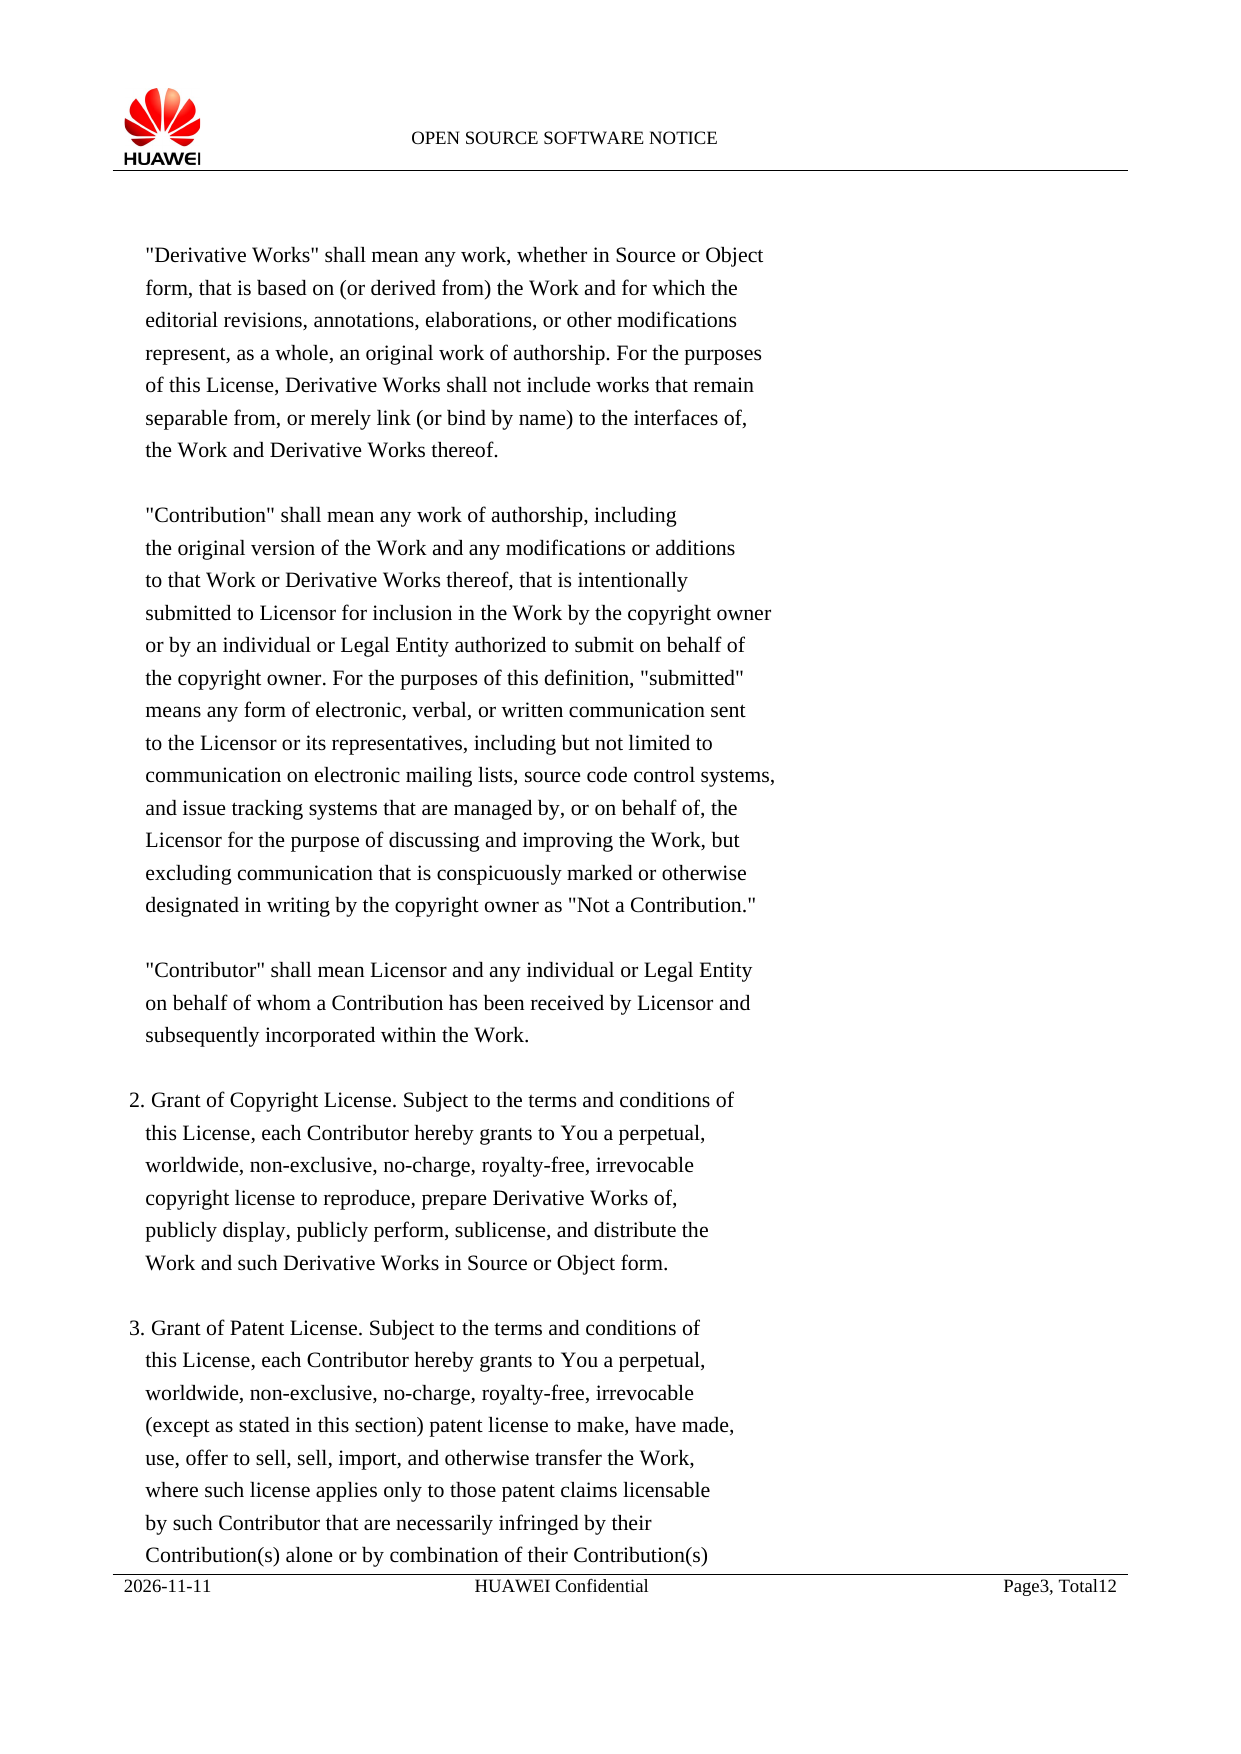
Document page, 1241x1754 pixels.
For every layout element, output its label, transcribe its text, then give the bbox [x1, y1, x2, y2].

picture [124, 88, 201, 165]
